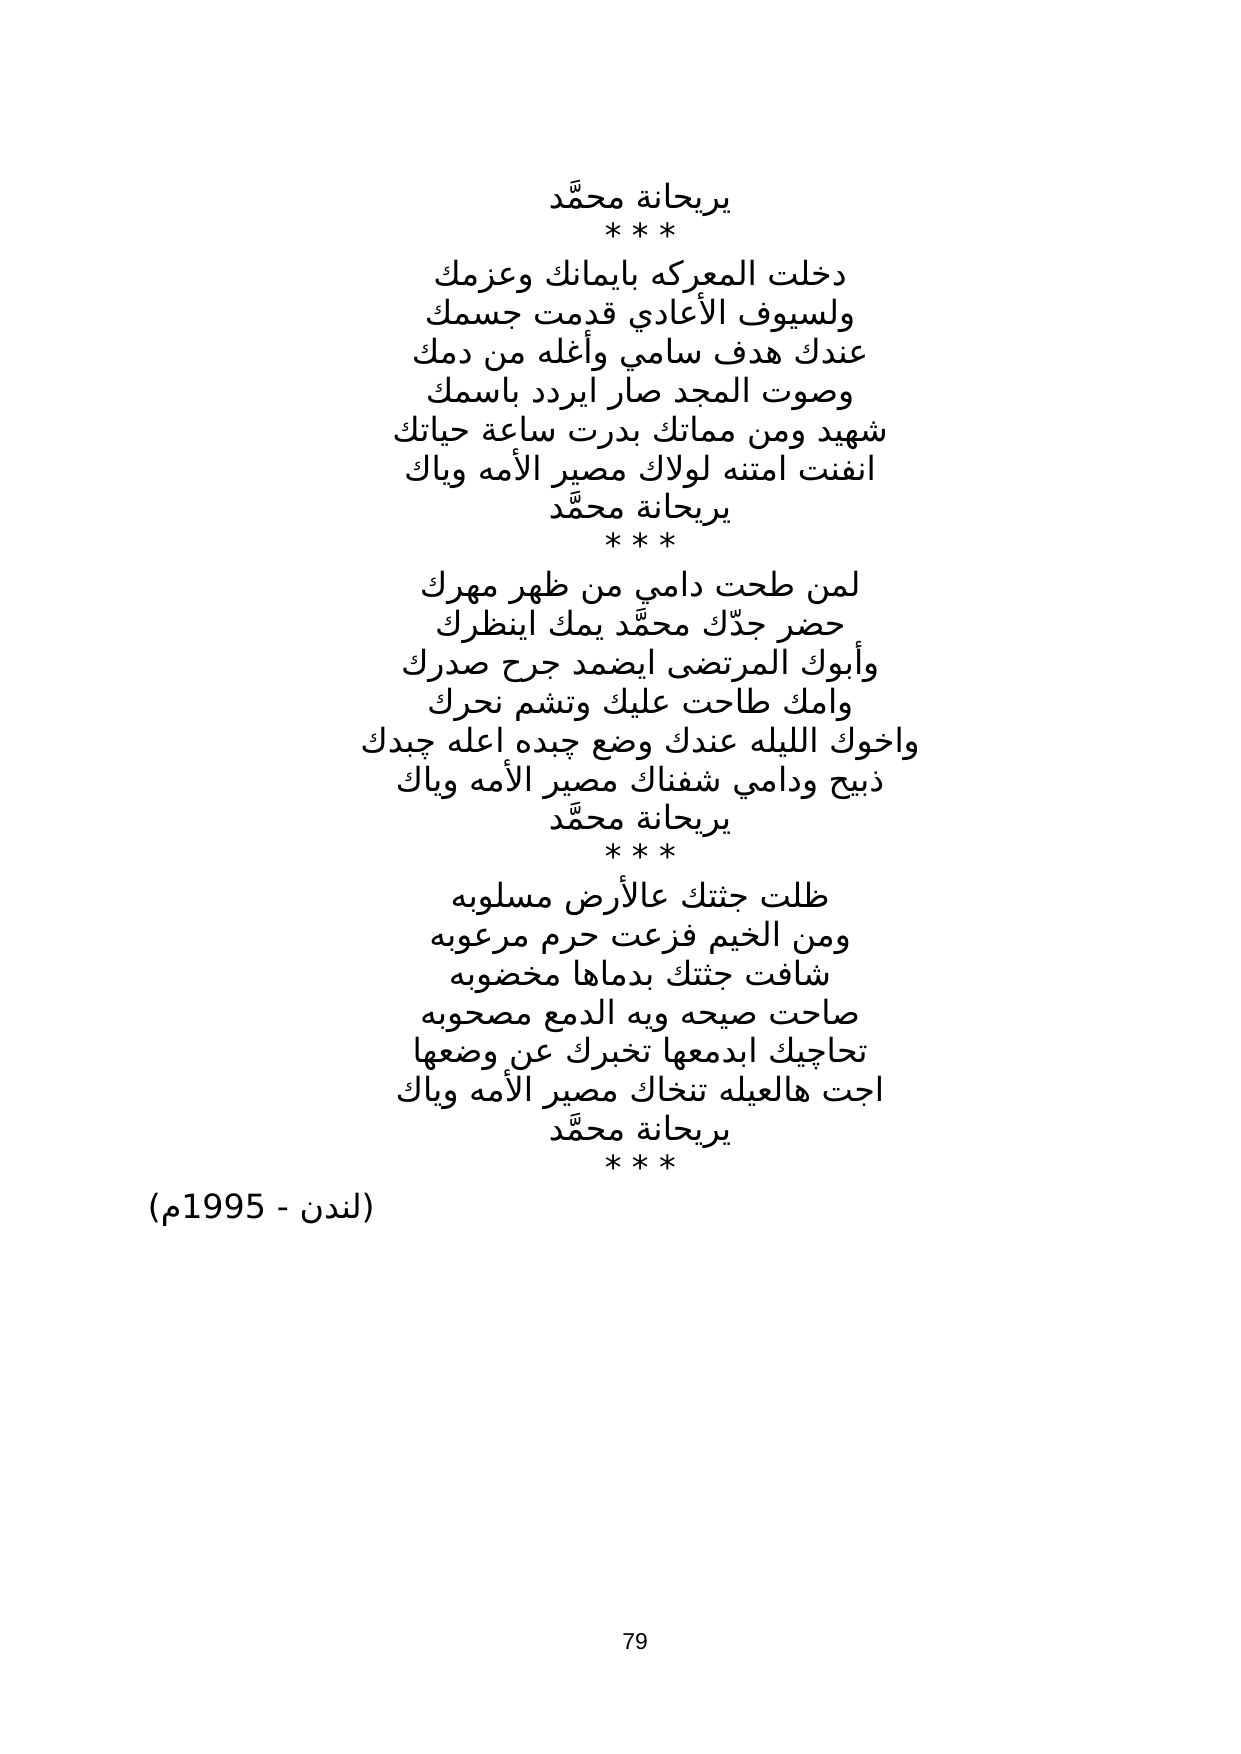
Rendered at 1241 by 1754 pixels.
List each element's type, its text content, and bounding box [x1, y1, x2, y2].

text شهيد ومن مماتك بدرت ساعة حياتك [148, 410, 1122, 449]
text * * * [148, 216, 1122, 255]
text ومن الخيم فزعت حرم مرعوبه [148, 915, 1122, 954]
text تحاچيك ابدمعها تخبرك عن وضعها [148, 1032, 1122, 1071]
text لمن طحت دامي من ظهر مهرك [148, 566, 1122, 604]
text صاحت صيحه ويه الدمع مصحوبه [148, 993, 1122, 1032]
text اجت هالعيله تنخاك مصير الأمه وياك [148, 1071, 1122, 1110]
text (لندن - 1995م) [148, 1187, 1122, 1226]
text * * * [148, 838, 1122, 877]
text ذبيح ودامي شفناك مصير الأمه وياك [148, 760, 1122, 799]
text يريحانة محمَّد [148, 488, 1122, 527]
text وأبوك المرتضى ايضمد جرح صدرك [148, 643, 1122, 682]
text شافت جثتك بدماها مخضوبه [148, 954, 1122, 993]
text وامك طاحت عليك وتشم نحرك [148, 682, 1122, 721]
text انفنت امتنه لولاك مصير الأمه وياك [148, 449, 1122, 488]
text وصوت المجد صار ايردد باسمك [148, 371, 1122, 410]
text يريحانة محمَّد [148, 177, 1122, 216]
text * * * [148, 1148, 1122, 1187]
text واخوك الليله عندك وضع چبده اعله چبدك [148, 721, 1122, 760]
text ولسيوف الأعادي قدمت جسمك [148, 294, 1122, 333]
text يريحانة محمَّد [148, 1110, 1122, 1148]
text عندك هدف سامي وأغله من دمك [148, 333, 1122, 371]
text يريحانة محمَّد [148, 799, 1122, 838]
text ظلت جثتك عالأرض مسلوبه [148, 877, 1122, 915]
text * * * [148, 527, 1122, 566]
text دخلت المعركه بايمانك وعزمك [148, 255, 1122, 294]
text حضر جدّك محمَّد يمك اينظرك [148, 604, 1122, 643]
